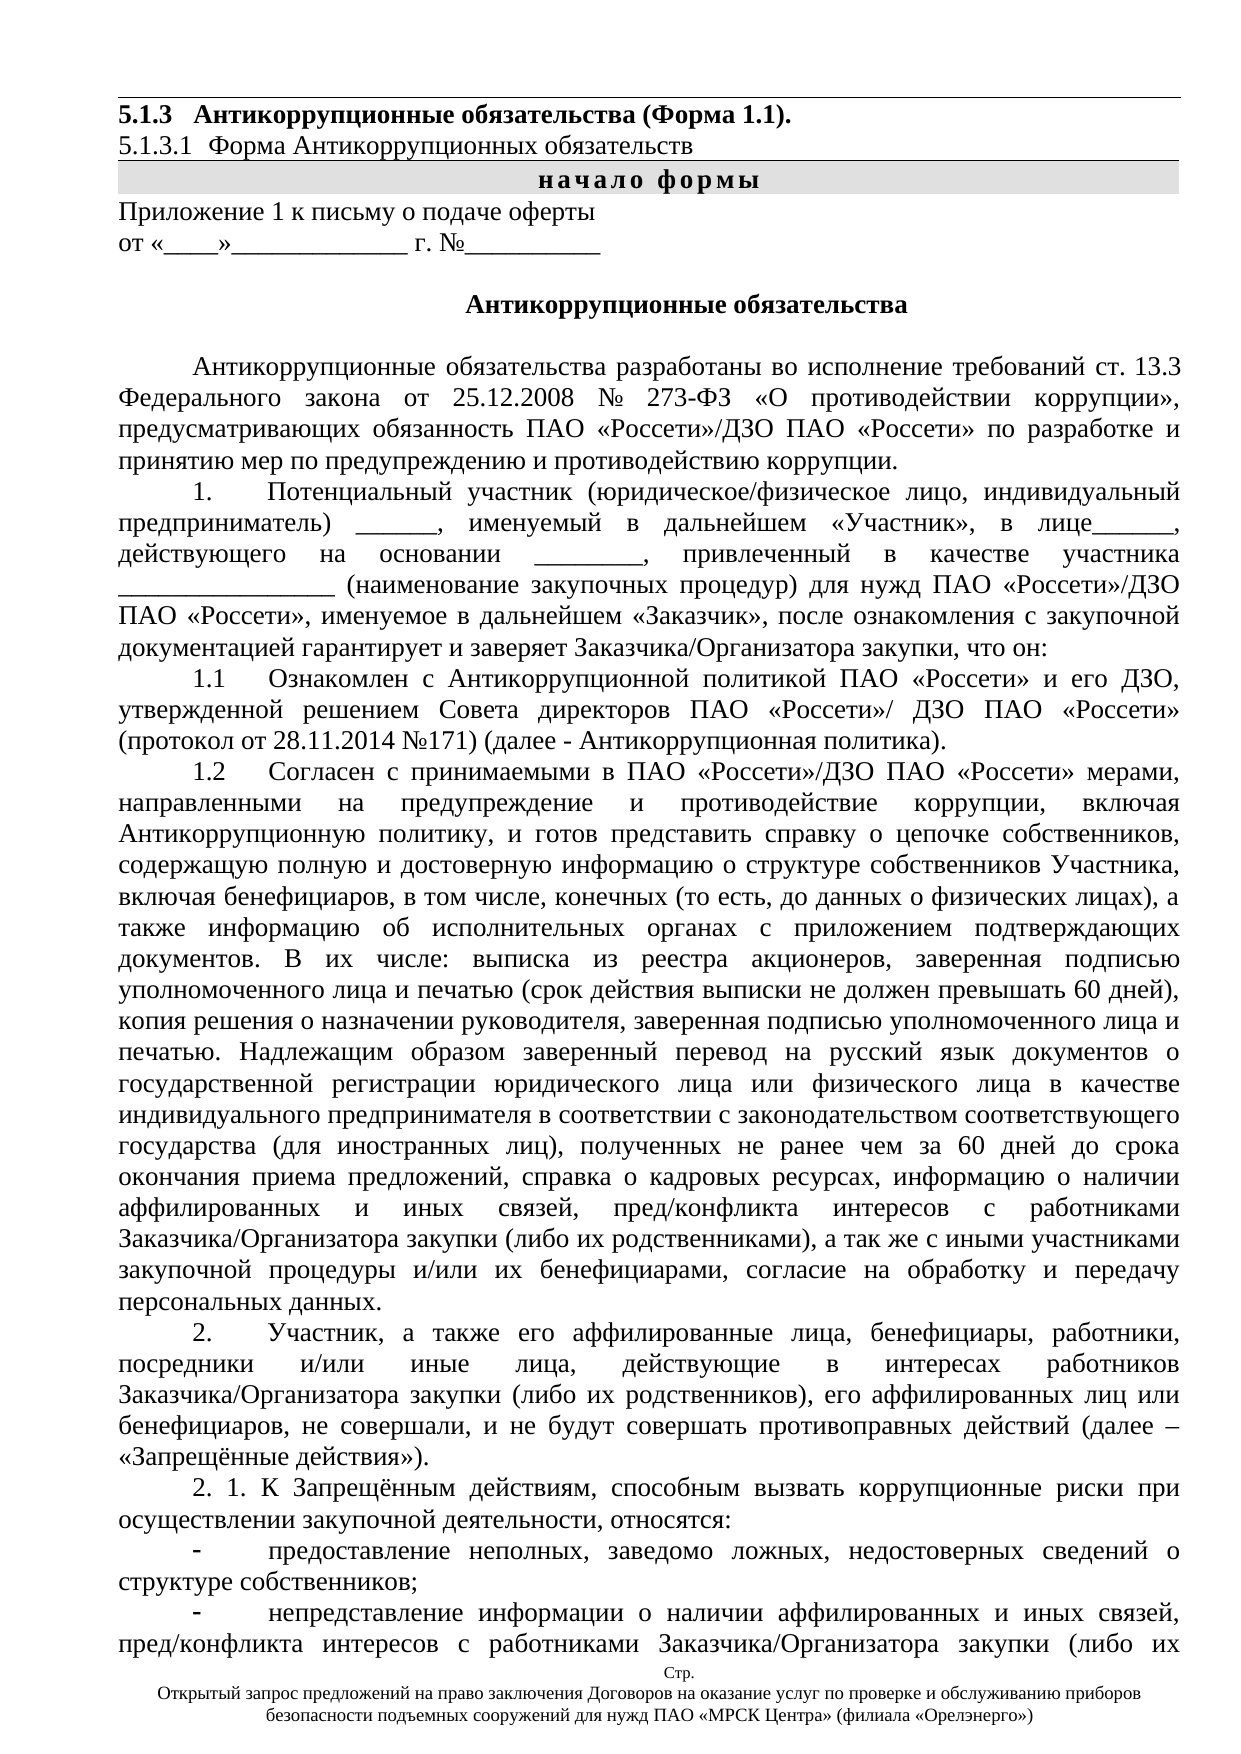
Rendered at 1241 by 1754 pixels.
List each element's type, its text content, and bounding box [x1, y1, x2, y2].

text Антикоррупционные обязательства [118, 288, 1181, 319]
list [118, 1596, 1181, 1659]
subtitle Антикоррупционные обязательства (Форма 1.1). [118, 98, 1181, 129]
text 2. 1. К Запрещённым действиям, способным вызвать коррупционные риски при осуществлении закупочной деятельности, относятся: [118, 1472, 1181, 1534]
subtitle Форма Антикоррупционных обязательств [118, 129, 1181, 160]
text Антикоррупционные обязательства разработаны во исполнение требований ст. 13.3 Федерального закона от 25.12.2008 № 273-ФЗ «О противодействии коррупции», предусматривающих обязанность ПАО «Россети»/ДЗО ПАО «Россети» по разработке и принятию мер по предупреждению и противодействию коррупции. [118, 350, 1181, 475]
text от «____»_____________ г. №__________ [118, 226, 1181, 257]
text Приложение 1 к письму о подаче оферты [118, 194, 1181, 226]
list предоставление неполных, заведомо ложных, недостоверных сведений о структуре собственников; [118, 1534, 1181, 1596]
text начало формы [118, 161, 1179, 194]
list Согласен с принимаемыми в ПАО «Россети»/ДЗО ПАО «Россети» мерами, направленными на предупреждение и противодействие коррупции, включая Антикоррупционную политику, и готов представить справку о цепочке собственников, содержащую полную и достоверную информацию о структуре собственников Участника, включая бенефициаров, в том числе, конечных (то есть, до данных о физических лицах), а также информацию об исполнительных органах с приложением подтверждающих документов. В их числе: выписка из реестра акционеров, заверенная подписью уполномоченного лица и печатью (срок действия выписки не должен превышать 60 дней), копия решения о назначении руководителя, заверенная подписью уполномоченного лица и печатью. Надлежащим образом заверенный перевод на русский язык документов о государственной регистрации юридического лица или физического лица в качестве индивидуального предпринимателя в соответствии с законодательством соответствующего государства (для иностранных лиц), полученных не ранее чем за 60 дней до срока окончания приема предложений, справка о кадровых ресурсах, информацию о наличии аффилированных и иных связей, пред/конфликта интересов с работниками Заказчика/Организатора закупки (либо их родственниками), а так же с иными участниками закупочной процедуры и/или их бенефициарами, согласие на обработку и передачу персональных данных. [118, 755, 1181, 1316]
text 1.1 Ознакомлен с Антикоррупционной политикой ПАО «Россети» и его ДЗО, утвержденной решением Совета директоров ПАО «Россети»/ ДЗО ПАО «Россети» (протокол от 28.11.2014 №171) (далее - Антикоррупционная политика). [118, 662, 1181, 755]
list Участник, а также его аффилированные лица, бенефициары, работники, посредники и/или иные лица, действующие в интересах работников Заказчика/Организатора закупки (либо их родственников), его аффилированных лиц или бенефициаров, не совершали, и не будут совершать противоправных действий (далее – «Запрещённые действия»). [118, 1316, 1181, 1472]
list Потенциальный участник (юридическое/физическое лицо, индивидуальный предприниматель) ______, именуемый в дальнейшем «Участник», в лице______, действующего на основании ________, привлеченный в качестве участника ________________ (наименование закупочных процедур) для нужд ПАО «Россети»/ДЗО ПАО «Россети», именуемое в дальнейшем «Заказчик», после ознакомления с закупочной документацией гарантирует и заверяет Заказчика/Организатора закупки, что он: [118, 475, 1181, 662]
